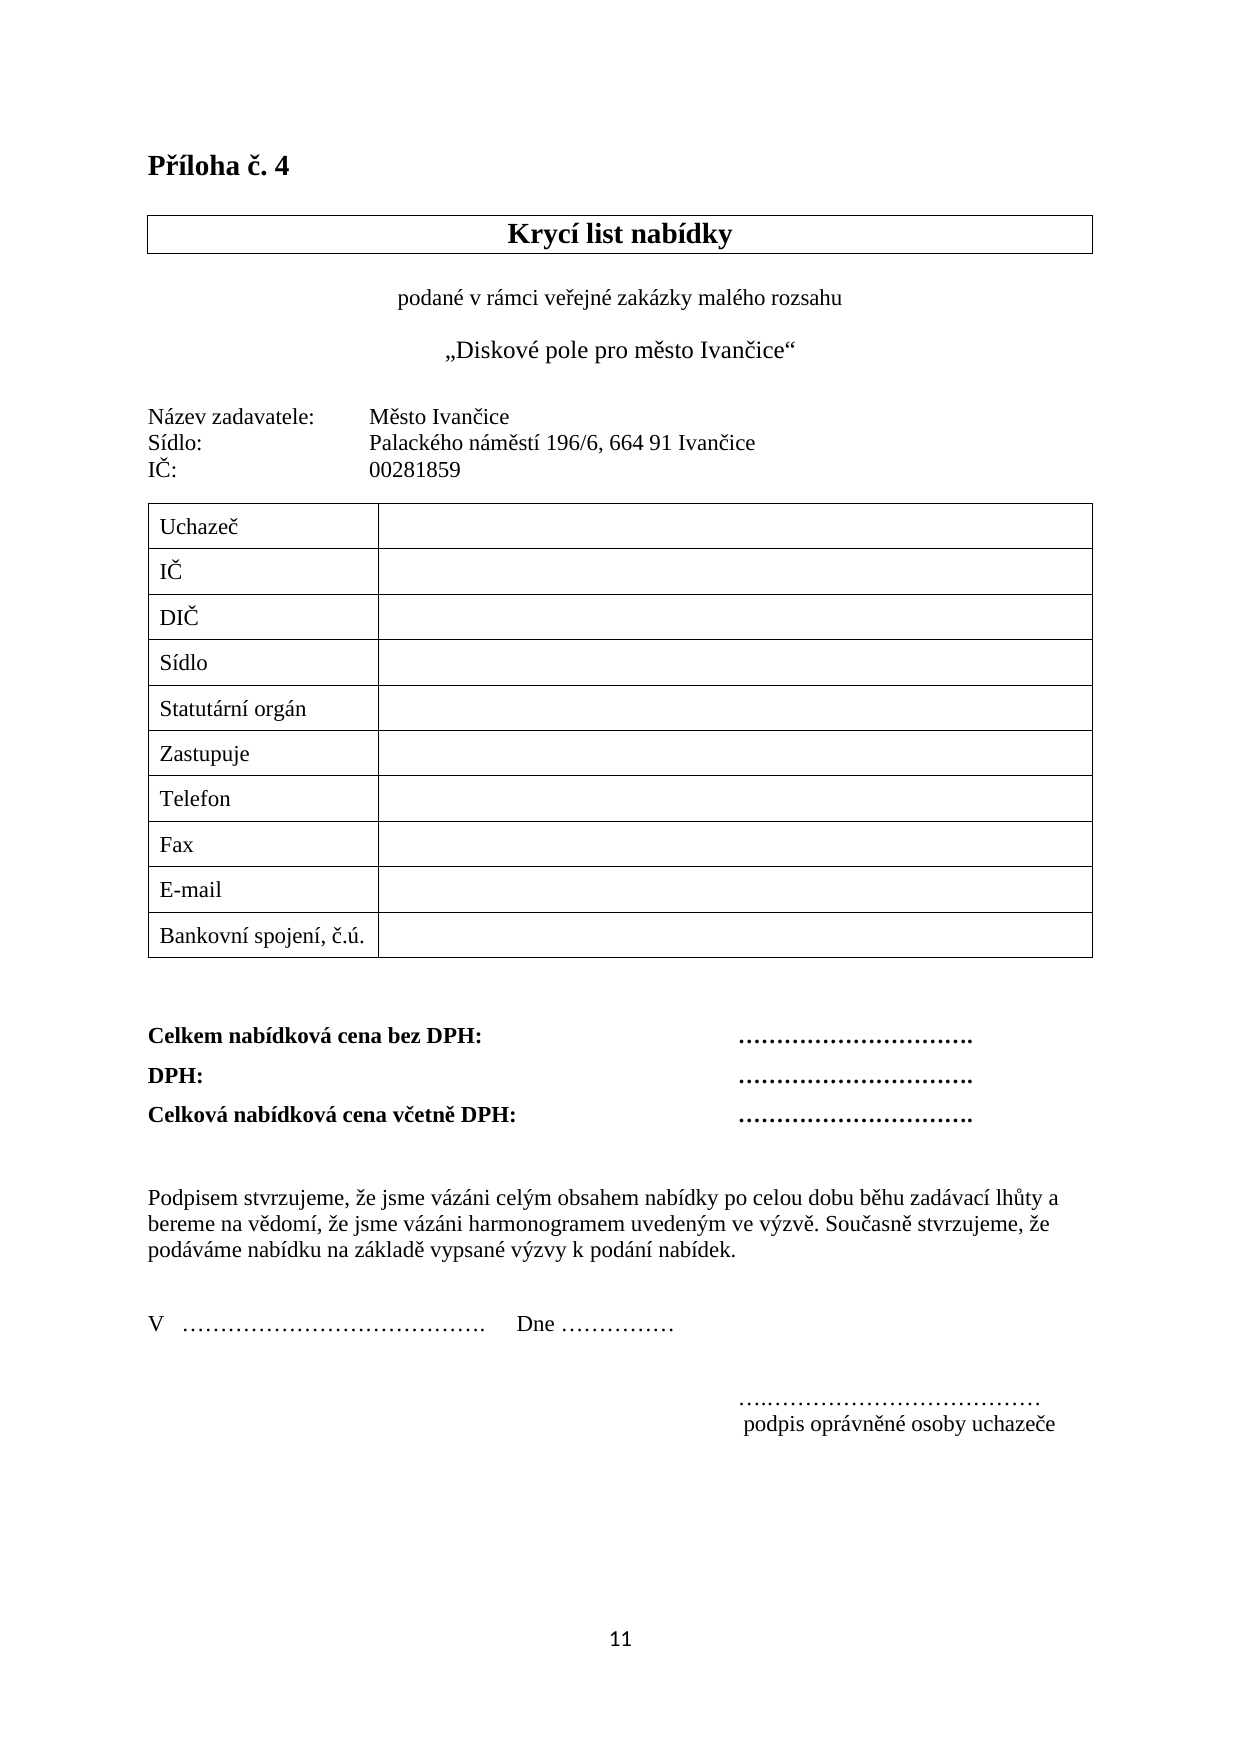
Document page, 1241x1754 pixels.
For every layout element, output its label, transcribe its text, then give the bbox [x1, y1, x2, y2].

table_cell [379, 822, 1092, 866]
table_cell [379, 595, 1092, 639]
table_cell IČ [149, 549, 378, 594]
text V …………………………………. Dne …………… [148, 1284, 1093, 1336]
table_cell [379, 731, 1092, 775]
text Příloha č. 4 [148, 148, 1093, 181]
text Název zadavatele: Město Ivančice Sídlo: Palackého náměstí 196/6, 664 91 Ivančice IČ: 00281859 [148, 377, 1093, 482]
table_header [379, 504, 1092, 548]
table_cell [379, 913, 1092, 957]
table_cell [379, 867, 1092, 912]
text ….……………………………… podpis oprávněné osoby uchazeče [738, 1357, 1093, 1436]
table_header Krycí list nabídky [148, 216, 1092, 253]
table_cell E-mail [149, 867, 378, 912]
table_cell Statutární orgán [149, 686, 378, 730]
table_cell DIČ [149, 595, 378, 639]
table_cell [379, 686, 1092, 730]
table_cell [379, 640, 1092, 684]
table_cell Bankovní spojení, č.ú. [149, 913, 378, 957]
table_cell Zastupuje [149, 731, 378, 775]
table_cell Sídlo [149, 640, 378, 684]
table_header Uchazeč [149, 504, 378, 548]
table_cell Telefon [149, 776, 378, 821]
table_cell [379, 776, 1092, 821]
text Podpisem stvrzujeme, že jsme vázáni celým obsahem nabídky po celou dobu běhu zadávací lhůty a bereme na vědomí, že jsme vázáni harmonogramem uvedeným ve výzvě. Současně stvrzujeme, že podáváme nabídku na základě vypsané výzvy k podání nabídek. [148, 1184, 1093, 1263]
text Celkem nabídková cena bez DPH: …………………………. DPH: …………………………. Celková nabídková cena včetně DPH: …………………………. [148, 1023, 1093, 1170]
table_cell [379, 549, 1092, 594]
text podané v rámci veřejné zakázky malého rozsahu [148, 254, 1093, 311]
table_cell Fax [149, 822, 378, 866]
